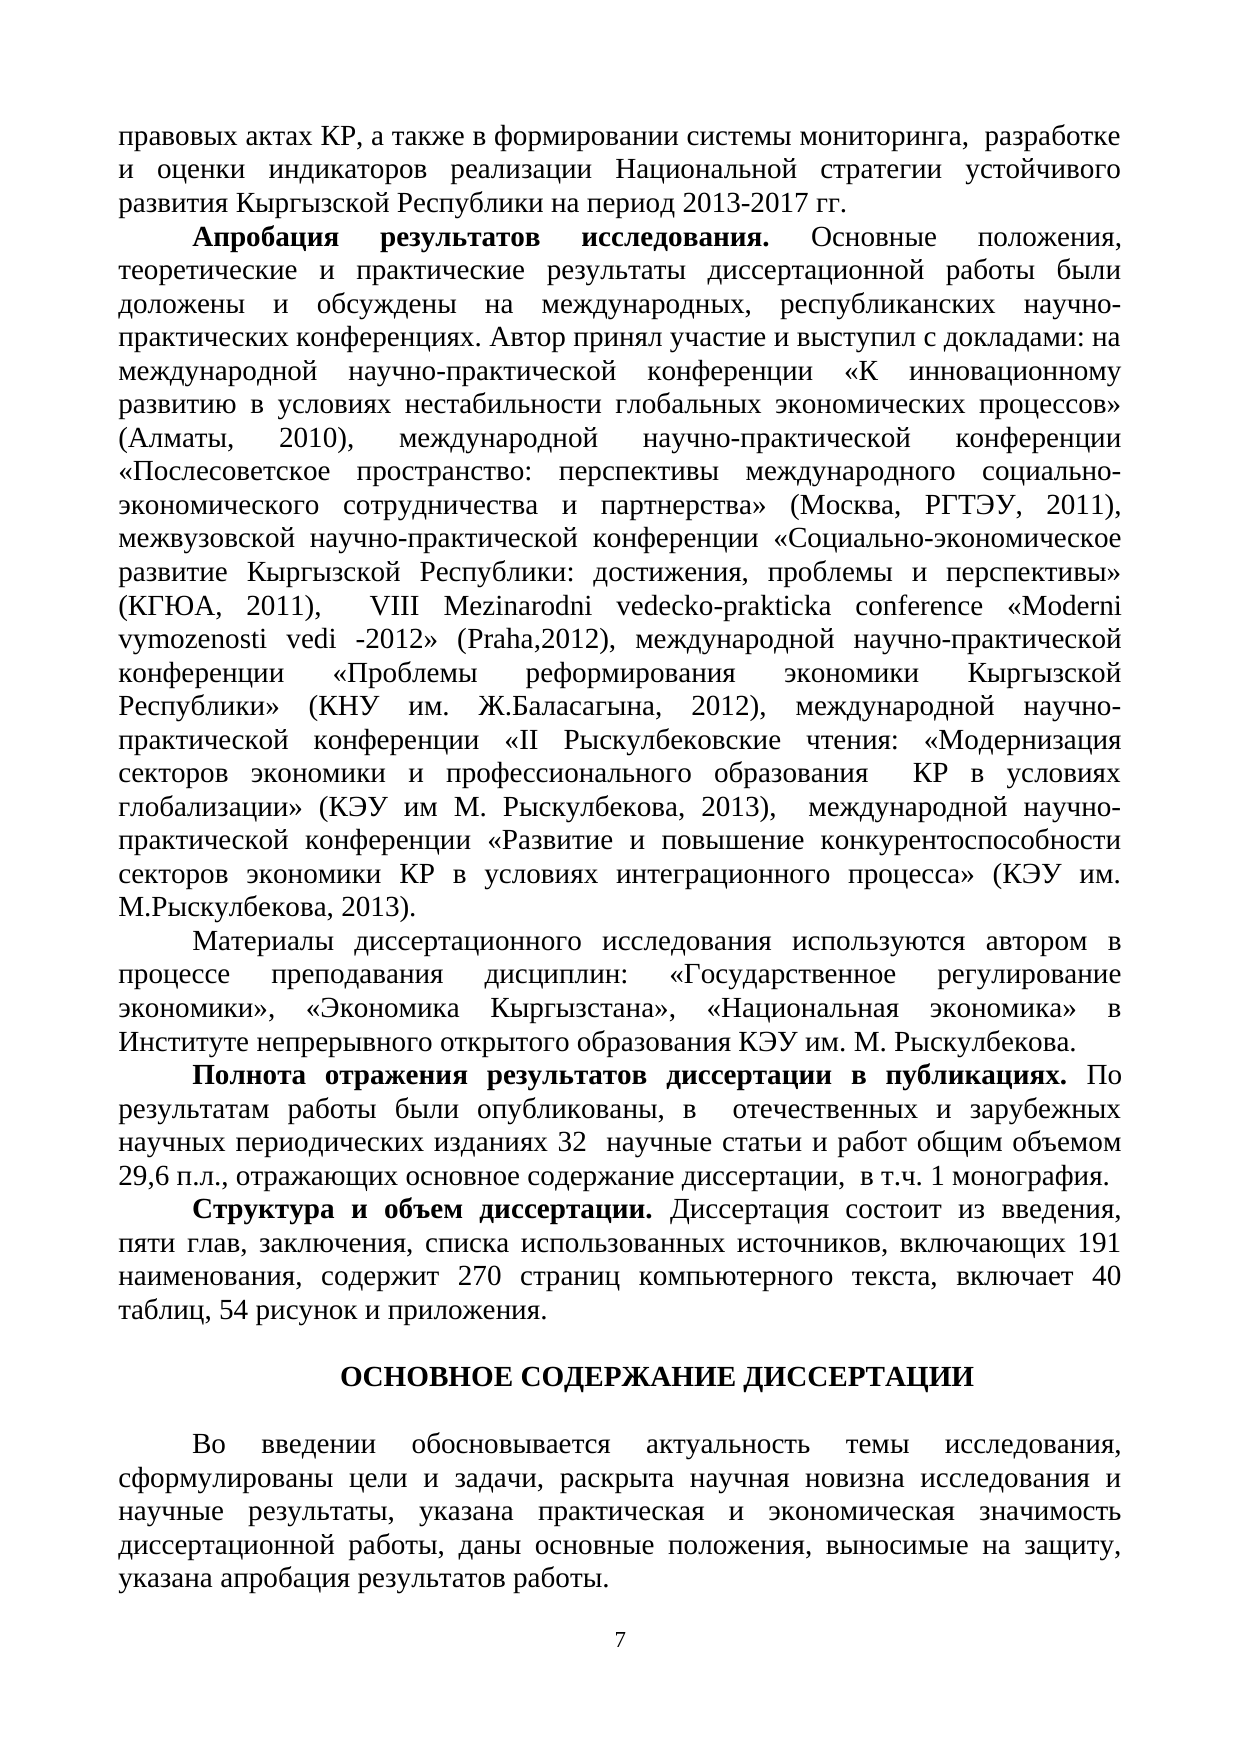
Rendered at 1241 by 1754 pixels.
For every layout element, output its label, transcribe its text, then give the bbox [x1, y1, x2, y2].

text Полнота отражения результатов диссертации в публикациях. По результатам работы были опубликованы, в отечественных и зарубежных научных периодических изданиях 32 научные статьи и работ общим объемом 29,6 п.л., отражающих основное содержание диссертации, в т.ч. 1 монография. [118, 1057, 1122, 1191]
text Структура и объем диссертации. Диссертация состоит из введения, пяти глав, заключения, списка использованных источников, включающих 191 наименования, содержит 270 страниц компьютерного текста, включает 40 таблиц, 54 рисунок и приложения. [118, 1191, 1122, 1326]
text ОСНОВНОЕ СОДЕРЖАНИЕ ДИССЕРТАЦИИ [118, 1359, 1122, 1393]
text Во введении обосновывается актуальность темы исследования, сформулированы цели и задачи, раскрыта научная новизна исследования и научные результаты, указана практическая и экономическая значимость диссертационной работы, даны основные положения, выносимые на защиту, указана апробация результатов работы. [118, 1426, 1122, 1594]
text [118, 118, 1122, 219]
text Материалы диссертационного исследования используются автором в процессе преподавания дисциплин: «Государственное регулирование экономики», «Экономика Кыргызстана», «Национальная экономика» в Институте непрерывного открытого образования КЭУ им. М. Рыскулбекова. [118, 923, 1122, 1057]
text Апробация результатов исследования. Основные положения, теоретические и практические результаты диссертационной работы были доложены и обсуждены на международных, республиканских научно-практических конференциях. Автор принял участие и выступил с докладами: на международной научно-практической конференции «К инновационному развитию в условиях нестабильности глобальных экономических процессов» (Алматы, 2010), международной научно-практической конференции «Послесоветское пространство: перспективы международного социально-экономического сотрудничества и партнерства» (Москва, РГТЭУ, 2011), межвузовской научно-практической конференции «Социально-экономическое развитие Кыргызской Республики: достижения, проблемы и перспективы» (КГЮА, 2011), VIII Mezinarodni vedecko-prakticka conference «Moderni vymozenosti vedi -2012» (Praha,2012), международной научно-практической конференции «Проблемы реформирования экономики Кыргызской Республики» (КНУ им. Ж.Баласагына, 2012), международной научно-практической конференции «II Рыскулбековские чтения: «Модернизация секторов экономики и профессионального образования КР в условиях глобализации» (КЭУ им М. Рыскулбекова, 2013), международной научно-практической конференции «Развитие и повышение конкурентоспособности секторов экономики КР в условиях интеграционного процесса» (КЭУ им. М.Рыскулбекова, 2013). [118, 219, 1122, 923]
